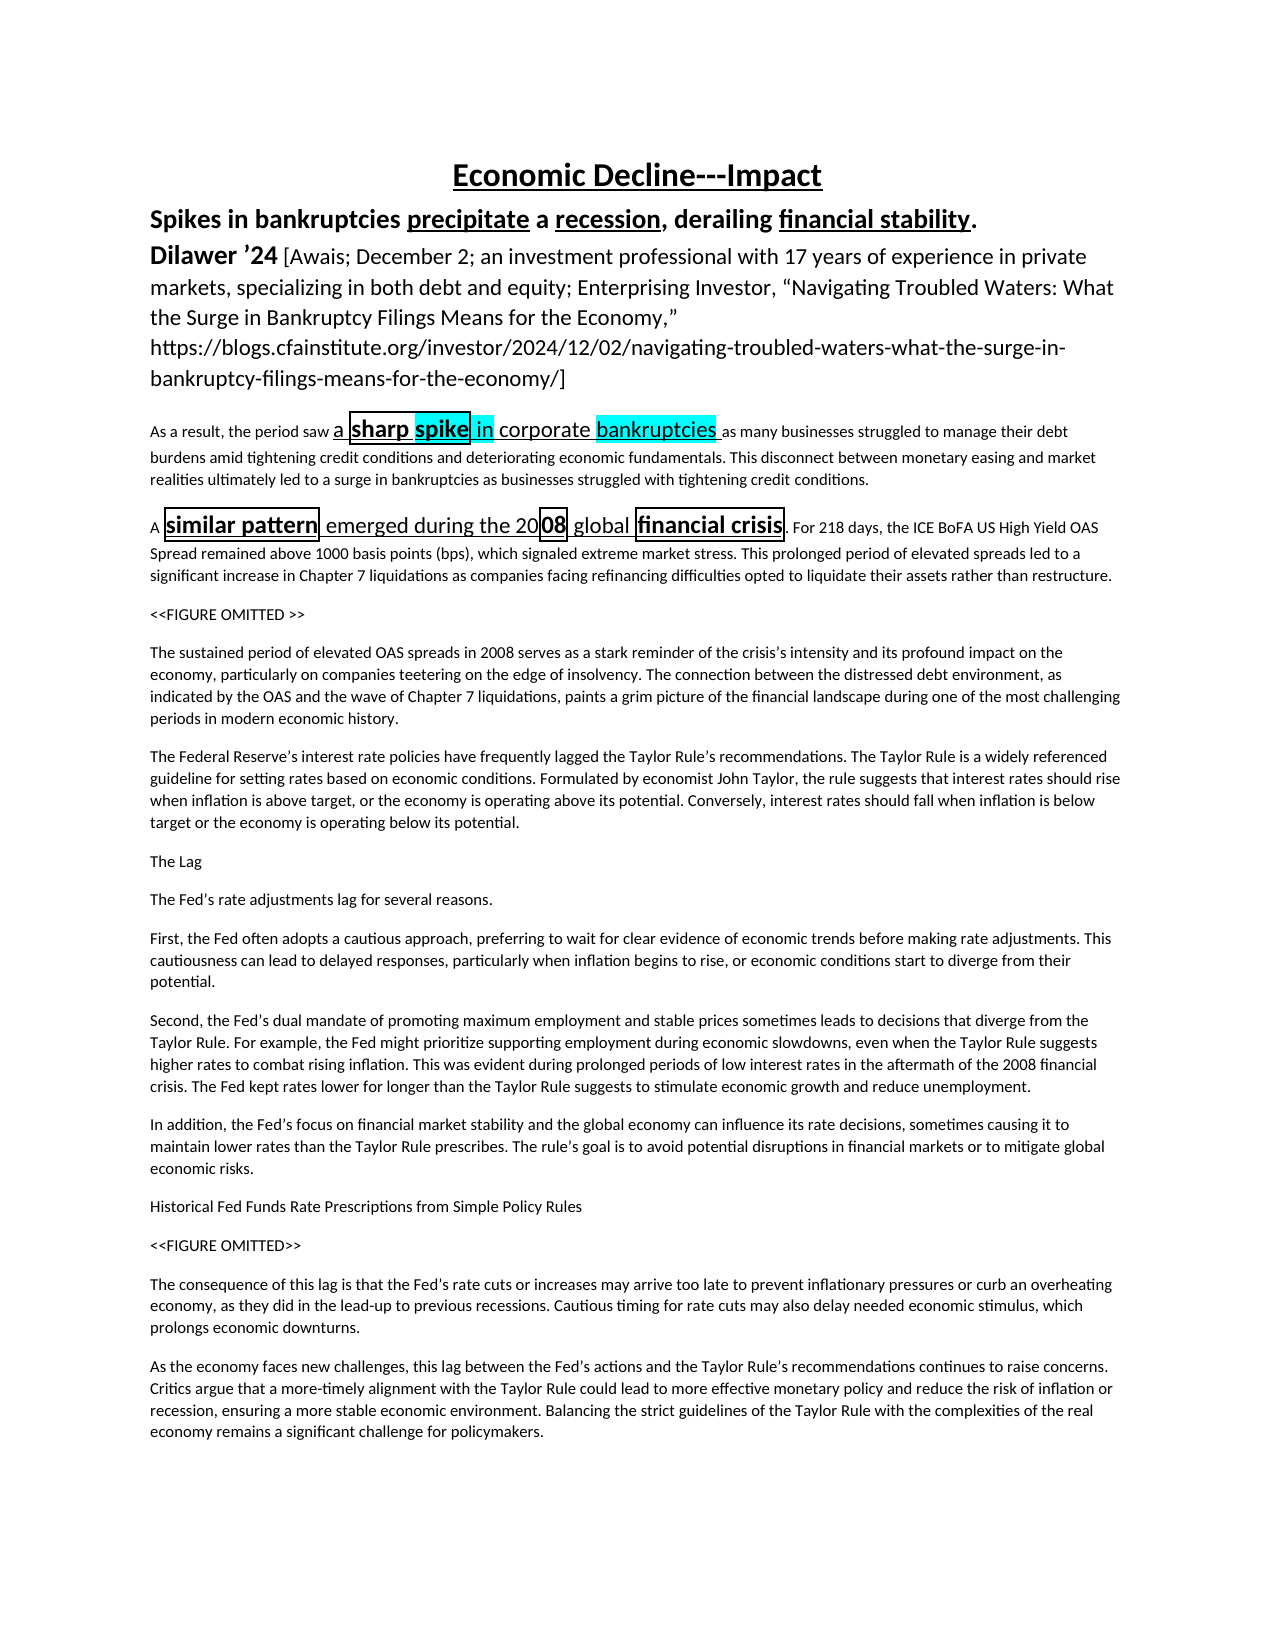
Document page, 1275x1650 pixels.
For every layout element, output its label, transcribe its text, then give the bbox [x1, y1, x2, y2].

text The Fed’s rate adjustments lag for several reasons. [150, 889, 1125, 910]
subtitle Spikes in bankruptcies precipitate a recession, derailing financial stability. [150, 202, 1125, 235]
text <<FIGURE OMITTED >> [150, 604, 1125, 624]
text As the economy faces new challenges, this lag between the Fed’s actions and the Taylor Rule’s recommendations continues to raise concerns. Critics argue that a more-timely alignment with the Taylor Rule could lead to more effective monetary policy and reduce the risk of inflation or recession, ensuring a more stable economic environment. Balancing the strict guidelines of the Taylor Rule with the complexities of the real economy remains a significant challenge for policymakers. [150, 1356, 1125, 1442]
text The Lag [150, 851, 1125, 871]
text A similar pattern emerged during the 2008 global financial crisis. For 218 days, the ICE BoFA US High Yield OAS Spread remained above 1000 basis points (bps), which signaled extreme market stress. This prolonged period of elevated spreads led to a significant increase in Chapter 7 liquidations as companies facing refinancing difficulties opted to liquidate their assets rather than restructure. [150, 507, 1125, 586]
text The Federal Reserve’s interest rate policies have frequently lagged the Taylor Rule’s recommendations. The Taylor Rule is a widely referenced guideline for setting rates based on economic conditions. Formulated by economist John Taylor, the rule suggests that interest rates should rise when inflation is above target, or the economy is operating above its potential. Conversely, interest rates should fall when inflation is below target or the economy is operating below its potential. [150, 747, 1125, 833]
text Historical Fed Funds Rate Prescriptions from Simple Policy Rules [150, 1197, 1125, 1217]
text The sustained period of elevated OAS spreads in 2008 serves as a stark reminder of the crisis’s intensity and its profound impact on the economy, particularly on companies teetering on the edge of insolvency. The connection between the distressed debt environment, as indicated by the OAS and the wave of Chapter 7 liquidations, paints a grim picture of the financial landscape during one of the most challenging periods in modern economic history. [150, 642, 1125, 728]
text Dilawer ’24 [Awais; December 2; an investment professional with 17 years of experience in private markets, specializing in both debt and equity; Enterprising Investor, “Navigating Troubled Waters: What the Surge in Bankruptcy Filings Means for the Economy,” https://blogs.cfainstitute.org/investor/2024/12/02/navigating-troubled-waters-what-the-surge-in-bankruptcy-filings-means-for-the-economy/] [150, 238, 1125, 392]
text First, the Fed often adopts a cautious approach, preferring to wait for clear evidence of economic trends before making rate adjustments. This cautiousness can lead to delayed responses, particularly when inflation begins to rise, or economic conditions start to diverge from their potential. [150, 928, 1125, 992]
text <<FIGURE OMITTED>> [150, 1235, 1125, 1256]
text Second, the Fed’s dual mandate of promoting maximum employment and stable prices sometimes leads to decisions that diverge from the Taylor Rule. For example, the Fed might prioritize supporting employment during economic slowdowns, even when the Taylor Rule suggests higher rates to combat rising inflation. This was evident during prolonged periods of low interest rates in the aftermath of the 2008 financial crisis. The Fed kept rates lower for longer than the Taylor Rule suggests to stimulate economic growth and reduce unemployment. [150, 1010, 1125, 1096]
text As a result, the period saw a sharp spike in corporate bankruptcies as many businesses struggled to manage their debt burdens amid tightening credit conditions and deteriorating economic fundamentals. This disconnect between monetary easing and market realities ultimately led to a surge in bankruptcies as businesses struggled with tightening credit conditions. [150, 411, 1125, 489]
text In addition, the Fed’s focus on financial market stability and the global economy can influence its rate decisions, sometimes causing it to maintain lower rates than the Taylor Rule prescribes. The rule’s goal is to avoid potential disruptions in financial markets or to mitigate global economic risks. [150, 1114, 1125, 1178]
subtitle Economic Decline---Impact [150, 154, 1125, 195]
text The consequence of this lag is that the Fed’s rate cuts or increases may arrive too late to prevent inflationary pressures or curb an overheating economy, as they did in the lead-up to previous recessions. Cautious timing for rate cuts may also delay needed economic stimulus, which prolongs economic downturns. [150, 1274, 1125, 1338]
